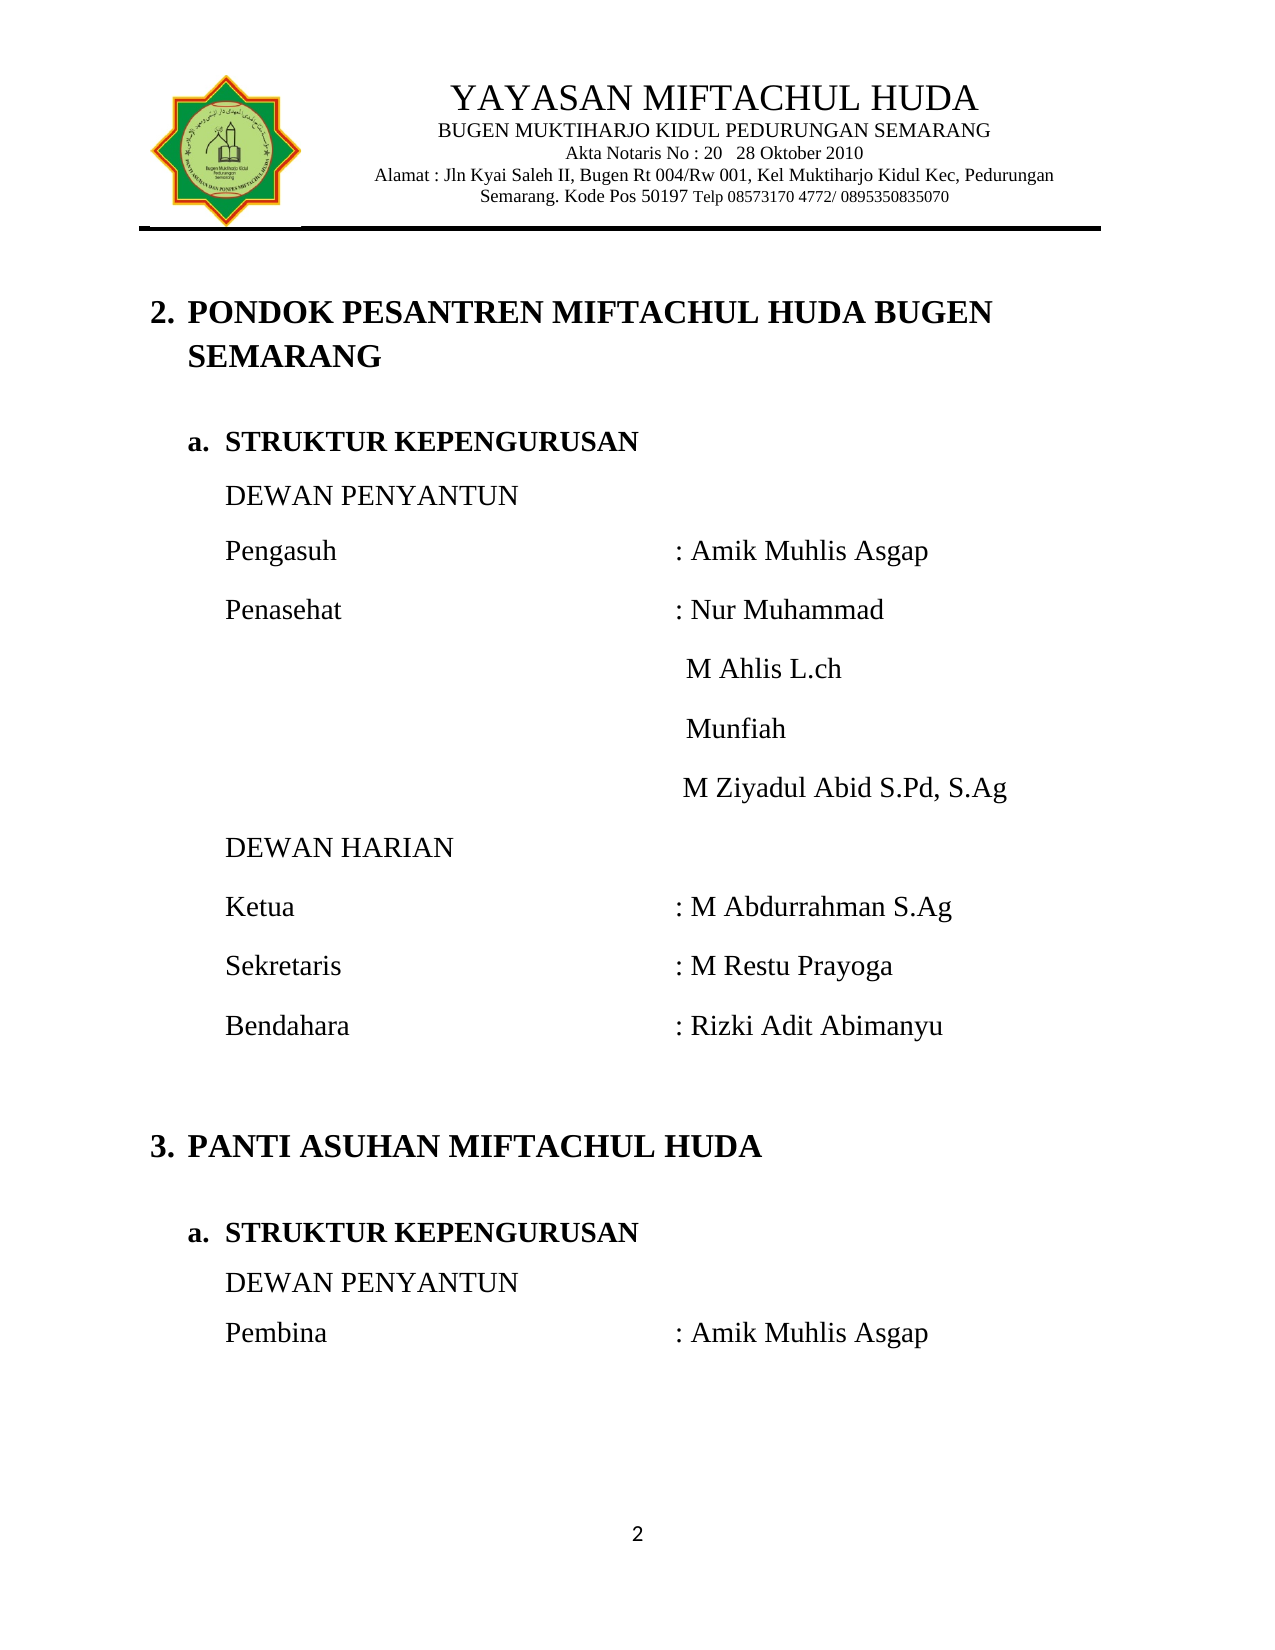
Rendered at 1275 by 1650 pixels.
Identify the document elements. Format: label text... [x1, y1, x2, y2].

list PONDOK PESANTREN MIFTACHUL HUDA BUGEN SEMARANG [150, 292, 1125, 374]
list DEWAN PENYANTUN [225, 1265, 1125, 1298]
text Munfiah [225, 711, 1125, 744]
text Sekretaris : M Restu Prayoga [225, 948, 1125, 982]
text Bendahara : Rizki Adit Abimanyu [225, 1008, 1125, 1041]
text M Ziyadul Abid S.Pd, S.Ag [225, 770, 1125, 804]
list PANTI ASUHAN MIFTACHUL HUDA [150, 1127, 1125, 1165]
picture [150, 75, 302, 227]
text Penasehat : Nur Muhammad [225, 592, 1125, 626]
text Pengasuh : Amik Muhlis Asgap [225, 533, 1125, 566]
list Pembina : Amik Muhlis Asgap [225, 1315, 1125, 1349]
list STRUKTUR KEPENGURUSAN [187, 424, 1125, 458]
text DEWAN PENYANTUN [225, 478, 1125, 512]
text Ketua : M Abdurrahman S.Ag [225, 889, 1125, 923]
list STRUKTUR KEPENGURUSAN [187, 1215, 1125, 1248]
text DEWAN HARIAN [225, 830, 1125, 863]
text M Ahlis L.ch [225, 652, 1125, 685]
